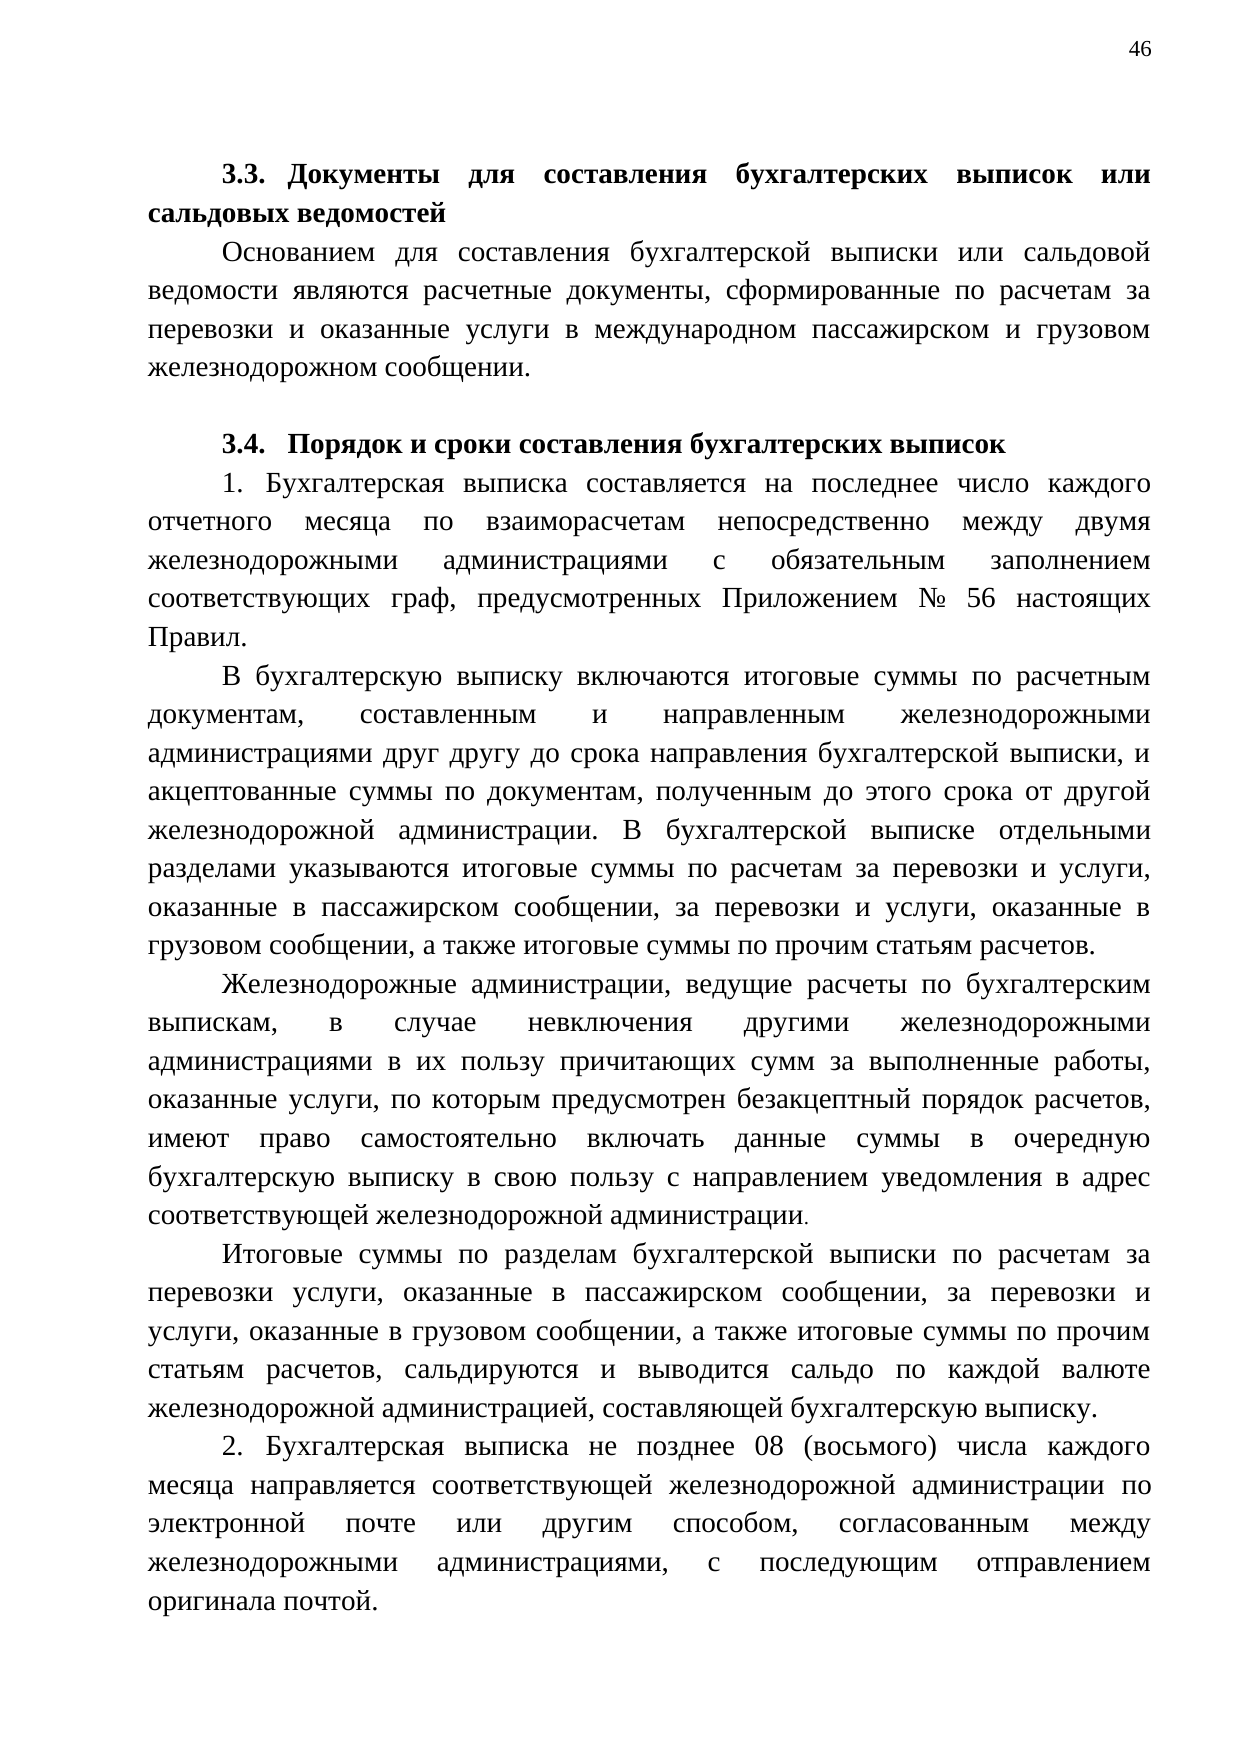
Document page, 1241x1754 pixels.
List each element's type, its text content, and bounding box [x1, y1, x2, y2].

text 3.4. Порядок и сроки составления бухгалтерских выписок [148, 426, 1152, 460]
text 2. Бухгалтерская выписка не позднее 08 (восьмого) числа каждого месяца направляется соответствующей железнодорожной администрации по электронной почте или другим способом, согласованным между железнодорожными администрациями, с последующим отправлением оригинала почтой. [148, 1428, 1152, 1616]
text В бухгалтерскую выписку включаются итоговые суммы по расчетным документам, составленным и направленным железнодорожными администрациями друг другу до срока направления бухгалтерской выписки, и акцептованные суммы по документам, полученным до этого срока от другой железнодорожной администрации. В бухгалтерской выписке отдельными разделами указываются итоговые суммы по расчетам за перевозки и услуги, оказанные в пассажирском сообщении, за перевозки и услуги, оказанные в грузовом сообщении, а также итоговые суммы по прочим статьям расчетов. [148, 658, 1152, 961]
text 3.3. Документы для составления бухгалтерских выписок или сальдовых ведомостей [148, 157, 1152, 229]
text Основанием для составления бухгалтерской выписки или сальдовой ведомости являются расчетные документы, сформированные по расчетам за перевозки и оказанные услуги в международном пассажирском и грузовом железнодорожном сообщении. [148, 234, 1152, 383]
text 1. Бухгалтерская выписка составляется на последнее число каждого отчетного месяца по взаиморасчетам непосредственно между двумя железнодорожными администрациями с обязательным заполнением соответствующих граф, предусмотренных Приложением № 56 настоящих Правил. [148, 465, 1152, 653]
text Итоговые суммы по разделам бухгалтерской выписки по расчетам за перевозки услуги, оказанные в пассажирском сообщении, за перевозки и услуги, оказанные в грузовом сообщении, а также итоговые суммы по прочим статьям расчетов, сальдируются и выводится сальдо по каждой валюте железнодорожной администрацией, составляющей бухгалтерскую выписку. [148, 1236, 1152, 1423]
text Железнодорожные администрации, ведущие расчеты по бухгалтерским выпискам, в случае невключения другими железнодорожными администрациями в их пользу причитающих сумм за выполненные работы, оказанные услуги, по которым предусмотрен безакцептный порядок расчетов, имеют право самостоятельно включать данные суммы в очередную бухгалтерскую выписку в свою пользу с направлением уведомления в адрес соответствующей железнодорожной администрации. [148, 966, 1152, 1231]
